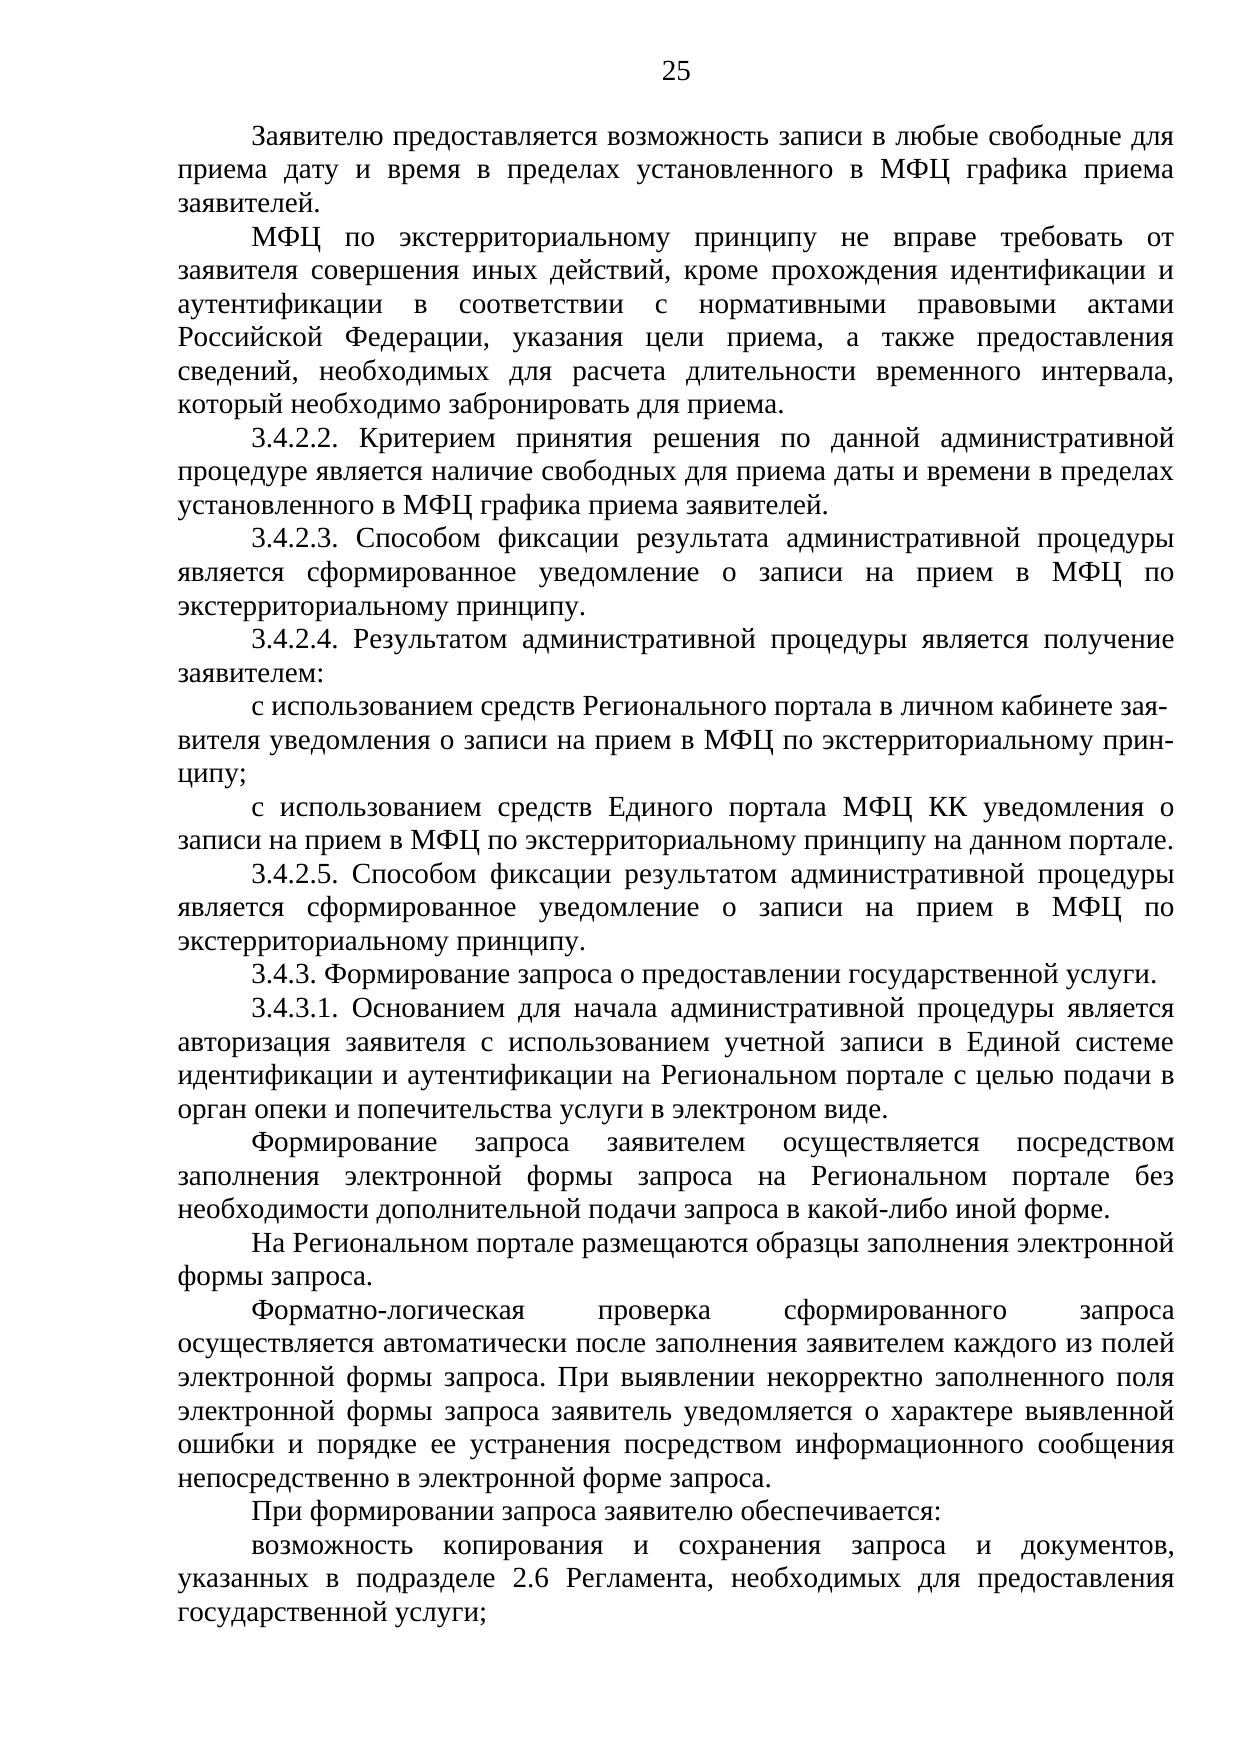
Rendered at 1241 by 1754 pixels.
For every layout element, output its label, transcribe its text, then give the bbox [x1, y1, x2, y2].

text 3.4.2.3. Способом фиксации результата административной процедуры является сформированное уведомление о записи на прием в МФЦ по экстерриториальному принципу. [177, 521, 1175, 621]
text вителя уведомления о записи на прием в МФЦ по экстерриториальному прин- ципу; [177, 722, 1175, 789]
text Заявителю предоставляется возможность записи в любые свободные для приема дату и время в пределах установленного в МФЦ графика приема заявителей. [177, 118, 1175, 219]
text 3.4.2.4. Результатом административной процедуры является получение заявителем: [177, 621, 1175, 688]
text с использованием средств Единого портала МФЦ КК уведомления о записи на прием в МФЦ по экстерриториальному принципу на данном портале. [177, 789, 1175, 856]
text МФЦ по экстерриториальному принципу не вправе требовать от заявителя совершения иных действий, кроме прохождения идентификации и аутентификации в соответствии с нормативными правовыми актами Российской Федерации, указания цели приема, а также предоставления сведений, необходимых для расчета длительности временного интервала, который необходимо забронировать для приема. [177, 219, 1175, 420]
text возможность копирования и сохранения запроса и документов, указанных в подразделе 2.6 Регламента, необходимых для предоставления государственной услуги; [177, 1527, 1175, 1627]
text Формирование запроса заявителем осуществляется посредством заполнения электронной формы запроса на Региональном портале без необходимости дополнительной подачи запроса в какой-либо иной форме. [177, 1124, 1175, 1225]
text с использованием средств Регионального портала в личном кабинете зая- [177, 688, 1175, 722]
text 3.4.3. Формирование запроса о предоставлении государственной услуги. [177, 957, 1175, 990]
text Форматно-логическая проверка сформированного запроса осуществляется автоматически после заполнения заявителем каждого из полей электронной формы запроса. При выявлении некорректно заполненного поля электронной формы запроса заявитель уведомляется о характере выявленной ошибки и порядке ее устранения посредством информационного сообщения непосредственно в электронной форме запроса. [177, 1292, 1175, 1493]
text 3.4.2.5. Способом фиксации результатом административной процедуры является сформированное уведомление о записи на прием в МФЦ по экстерриториальному принципу. [177, 856, 1175, 957]
text 3.4.3.1. Основанием для начала административной процедуры является авторизация заявителя с использованием учетной записи в Единой системе идентификации и аутентификации на Региональном портале с целью подачи в орган опеки и попечительства услуги в электроном виде. [177, 990, 1175, 1124]
text 3.4.2.2. Критерием принятия решения по данной административной процедуре является наличие свободных для приема даты и времени в пределах установленного в МФЦ графика приема заявителей. [177, 420, 1175, 521]
text На Региональном портале размещаются образцы заполнения электронной формы запроса. [177, 1225, 1175, 1292]
text При формировании запроса заявителю обеспечивается: [177, 1493, 1175, 1527]
